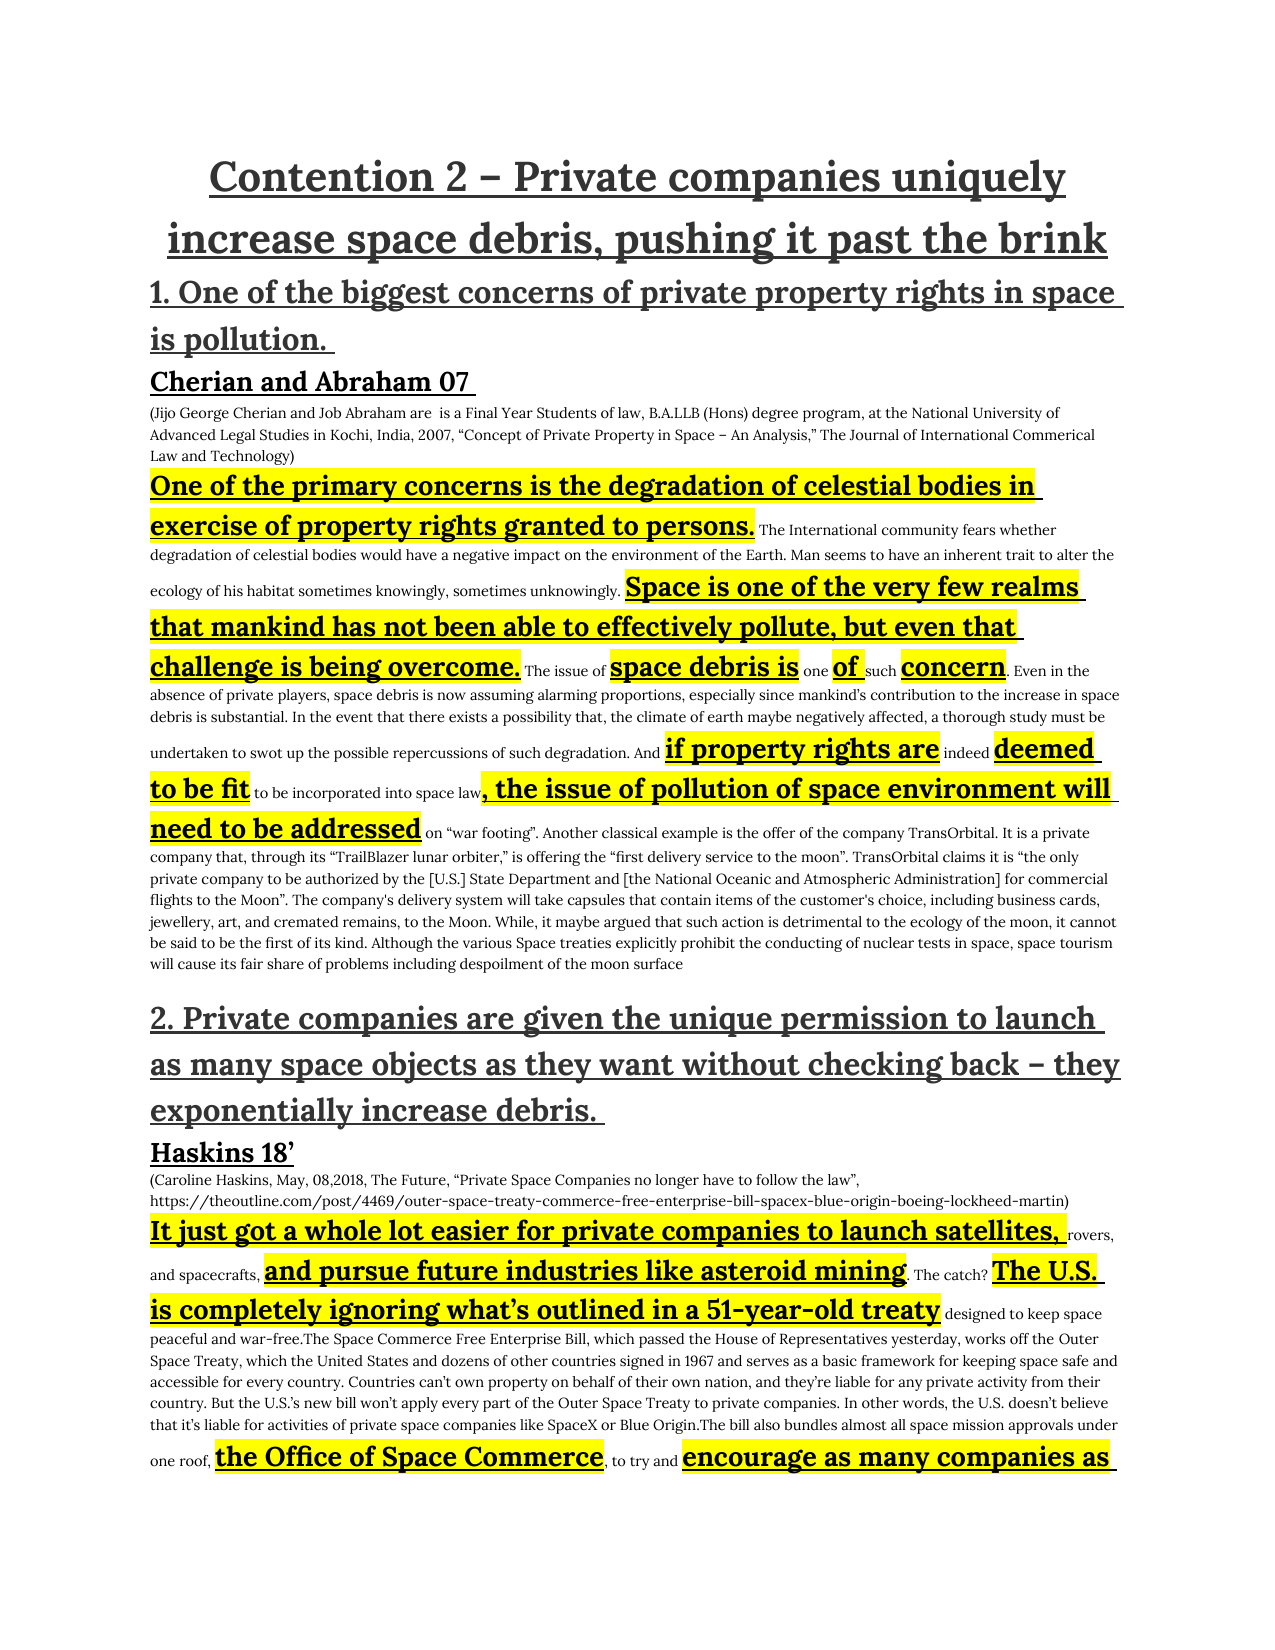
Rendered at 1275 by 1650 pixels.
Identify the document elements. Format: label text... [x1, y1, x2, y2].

text (Jijo George Cherian and Job Abraham are is a Final Year Students of law, B.A.LLB (Hons) degree program, at the National University of Advanced Legal Studies in Kochi, India, 2007, “Concept of Private Property in Space – An Analysis,” The Journal of International Commerical Law and Technology) [150, 404, 1125, 466]
subtitle Contention 2 – Private companies uniquely increase space debris, pushing it past the brink [150, 150, 1125, 264]
text (Caroline Haskins, May, 08,2018, The Future, “Private Space Companies no longer have to follow the law”, https://theoutline.com/post/4469/outer-space-treaty-commerce-free-enterprise-bill-spacex-blue-origin-boeing-lockheed-martin) [150, 1170, 1125, 1210]
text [150, 1213, 1125, 1474]
subtitle Haskins 18’ [150, 1136, 1125, 1170]
subtitle Cherian and Abraham 07 [150, 364, 1125, 399]
text One of the primary concerns is the degradation of celestial bodies in exercise of property rights granted to persons. The International community fears whether degradation of celestial bodies would have a negative impact on the environment of the Earth. Man seems to have an inherent trait to alter the ecology of his habitat sometimes knowingly, sometimes unknowingly. Space is one of the very few realms that mankind has not been able to effectively pollute, but even that challenge is being overcome. The issue of space debris is one of such concern. Even in the absence of private players, space debris is now assuming alarming proportions, especially since mankind’s contribution to the increase in space debris is substantial. In the event that there exists a possibility that, the climate of earth maybe negatively affected, a thorough study must be undertaken to swot up the possible repercussions of such degradation. And if property rights are indeed deemed to be fit to be incorporated into space law, the issue of pollution of space environment will need to be addressed on “war footing”. Another classical example is the offer of the company TransOrbital. It is a private company that, through its “TrailBlazer lunar orbiter,” is offering the “first delivery service to the moon”. TransOrbital claims it is “the only private company to be authorized by the [U.S.] State Department and [the National Oceanic and Atmospheric Administration] for commercial flights to the Moon”. The company's delivery system will take capsules that contain items of the customer's choice, including business cards, jewellery, art, and cremated remains, to the Moon. While, it maybe argued that such action is detrimental to the ecology of the moon, it cannot be said to be the first of its kind. Although the various Space treaties explicitly prohibit the conducting of nuclear tests in space, space tourism will cause its fair share of problems including despoilment of the moon surface [150, 468, 1125, 974]
subtitle 2. Private companies are given the unique permission to launch as many space objects as they want without checking back – they exponentially increase debris. [150, 998, 1125, 1129]
subtitle 1. One of the biggest concerns of private property rights in space is pollution. [150, 272, 1125, 358]
